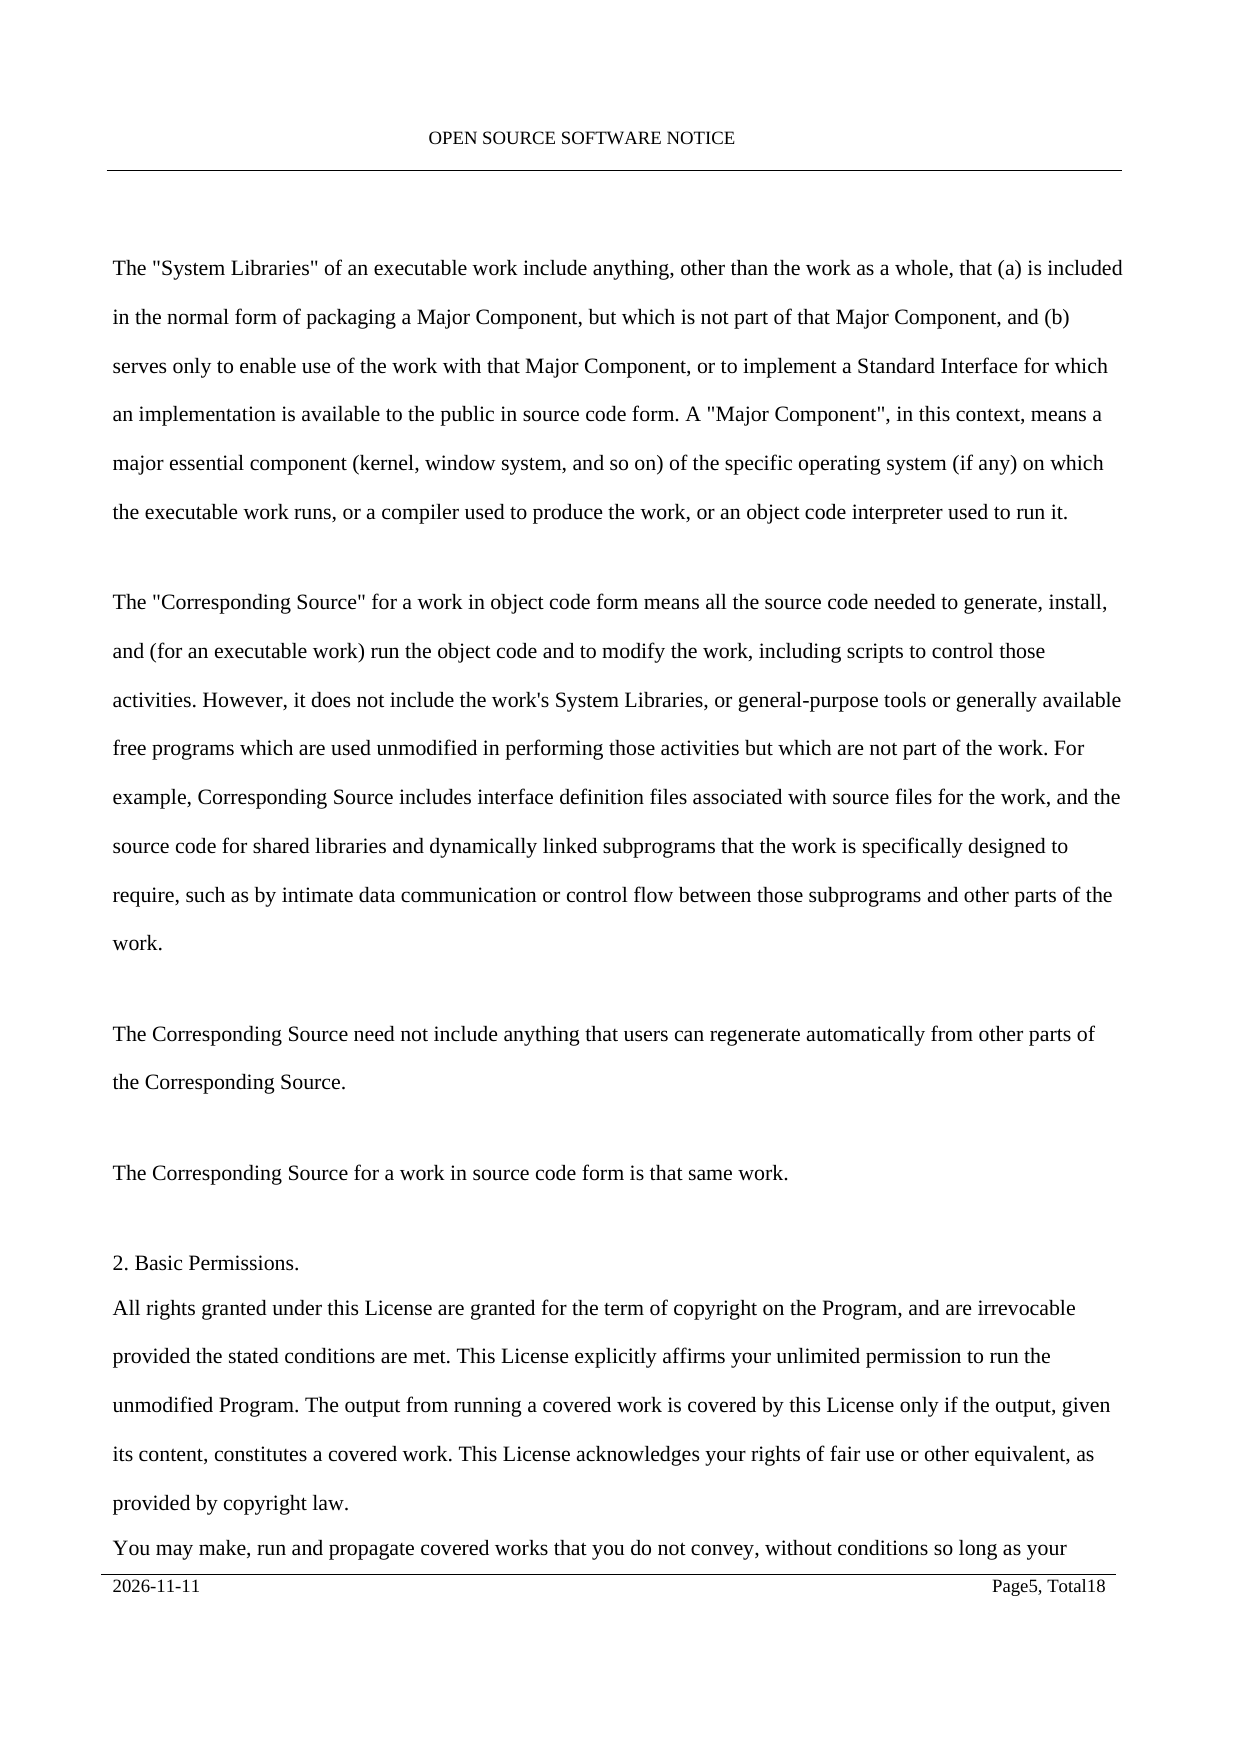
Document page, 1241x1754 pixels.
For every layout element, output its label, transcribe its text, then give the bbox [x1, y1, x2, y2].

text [112, 1531, 1128, 1564]
text The Corresponding Source need not include anything that users can regenerate automatically from other parts of the Corresponding Source. [112, 1017, 1128, 1098]
text The Corresponding Source for a work in source code form is that same work. [112, 1156, 1128, 1188]
text 2. Basic Permissions. [112, 1246, 1128, 1278]
text All rights granted under this License are granted for the term of copyright on the Program, and are irrevocable provided the stated conditions are met. This License explicitly affirms your unlimited permission to run the unmodified Program. The output from running a covered work is covered by this License only if the output, given its content, constitutes a covered work. This License acknowledges your rights of fair use or other equivalent, as provided by copyright law. [112, 1291, 1128, 1519]
text The "System Libraries" of an executable work include anything, other than the work as a whole, that (a) is included in the normal form of packaging a Major Component, but which is not part of that Major Component, and (b) serves only to enable use of the work with that Major Component, or to implement a Standard Interface for which an implementation is available to the public in source code form. A "Major Component", in this context, means a major essential component (kernel, window system, and so on) of the specific operating system (if any) on which the executable work runs, or a compiler used to produce the work, or an object code interpreter used to run it. [112, 251, 1128, 528]
text The "Corresponding Source" for a work in object code form means all the source code needed to generate, install, and (for an executable work) run the object code and to modify the work, including scripts to control those activities. However, it does not include the work's System Libraries, or general-purpose tools or generally available free programs which are used unmodified in performing those activities but which are not part of the work. For example, Corresponding Source includes interface definition files associated with source files for the work, and the source code for shared libraries and dynamically linked subprograms that the work is specifically designed to require, such as by intimate data communication or control flow between those subprograms and other parts of the work. [112, 585, 1128, 959]
